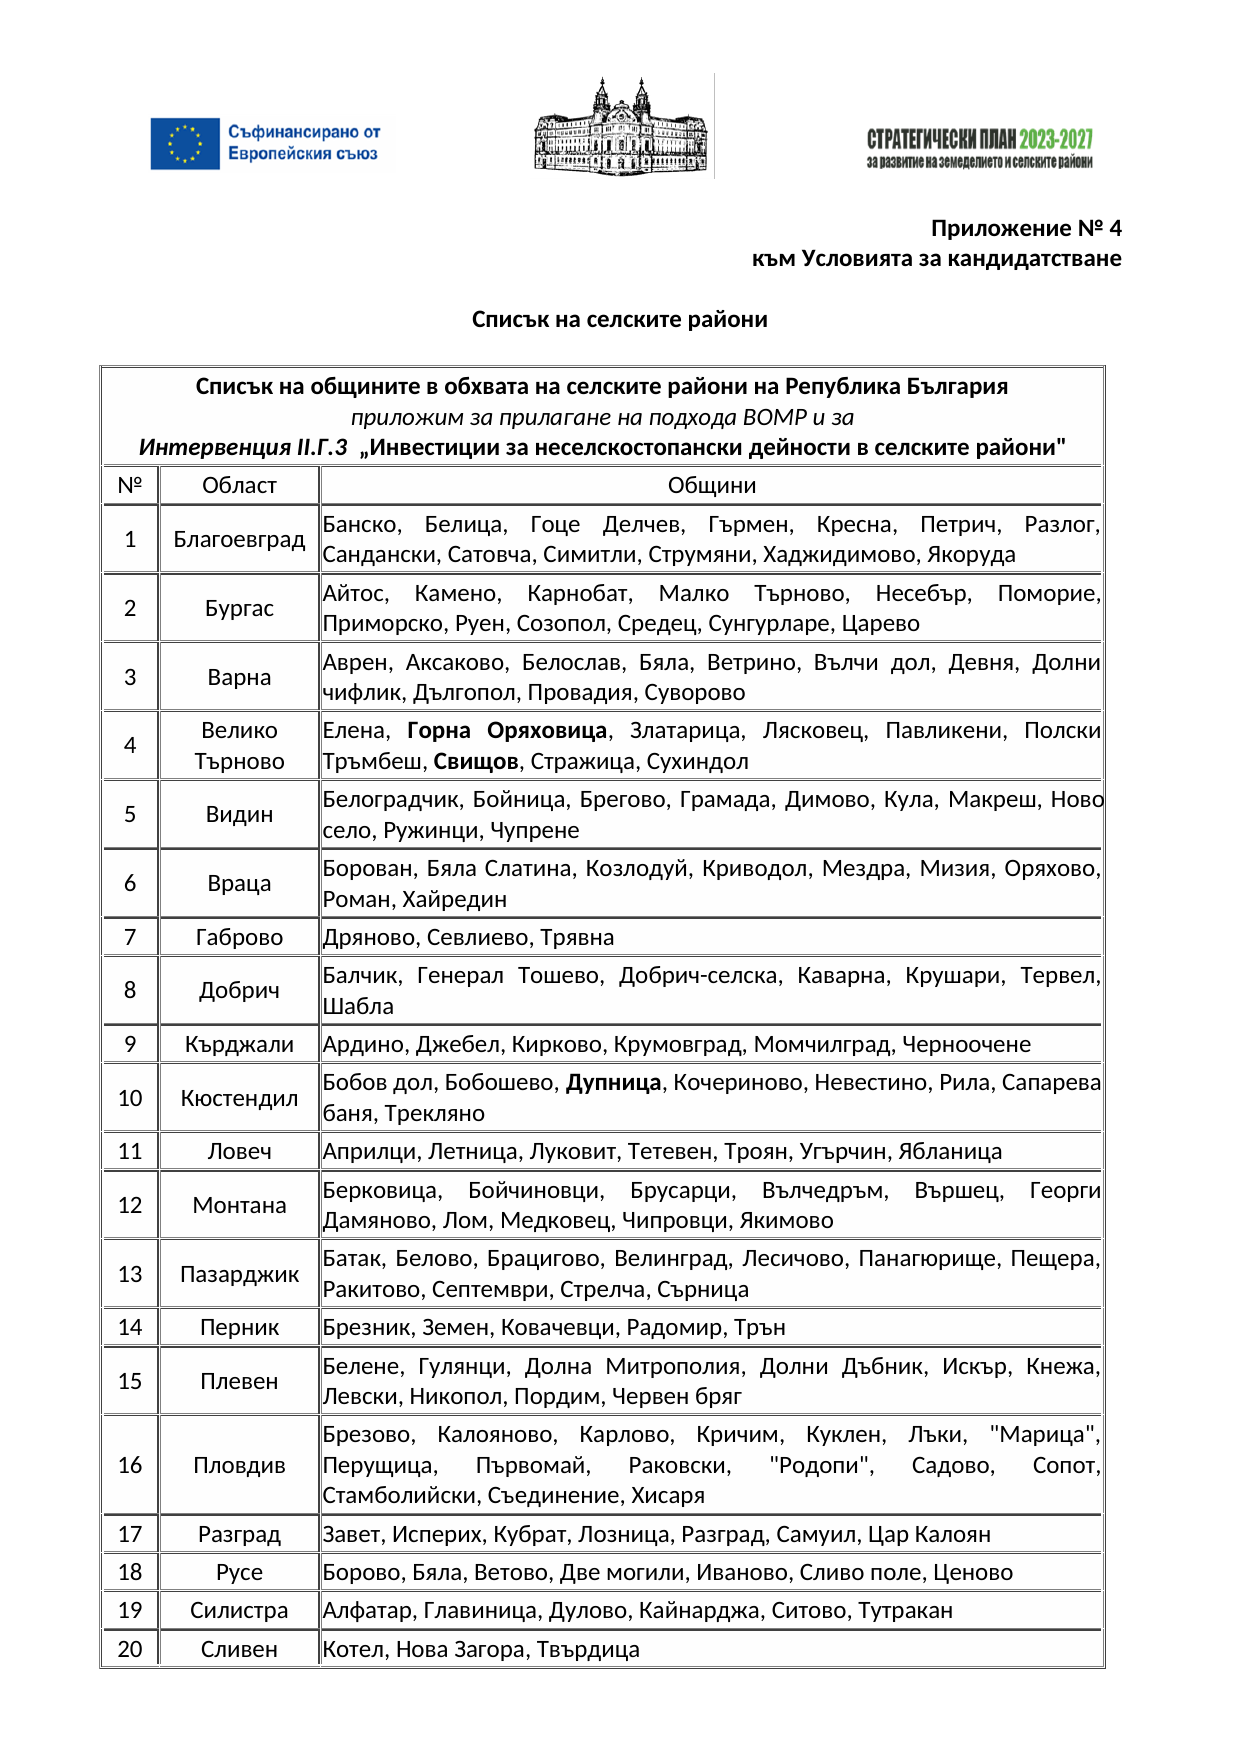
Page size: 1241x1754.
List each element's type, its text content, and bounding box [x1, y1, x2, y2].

table_cell 3 [102, 640, 158, 709]
table_cell Борован, Бяла Слатина, Козлодуй, Криводол, Мездра, Мизия, Оряхово, Роман, Хайредин [322, 847, 1103, 916]
table_cell Пловдив [161, 1416, 318, 1512]
table_cell Ардино, Джебел, Кирково, Крумовград, Момчилград, Черноочене [322, 1023, 1103, 1061]
picture [147, 73, 1093, 182]
table_cell Брезник, Земен, Ковачевци, Радомир, Трън [322, 1306, 1103, 1344]
table_cell 1 [101, 503, 157, 571]
table_cell Враца [161, 850, 318, 916]
table_cell 20 [101, 1628, 159, 1666]
table_cell Бургас [161, 575, 318, 640]
table_cell 9 [102, 1023, 157, 1061]
table_cell Бобов дол, Бобошево, Дупница, Кочериново, Невестино, Рила, Сапарева баня, Трекляно [322, 1061, 1103, 1130]
table_cell Берковица, Бойчиновци, Брусарци, Вълчедръм, Вършец, Георги Дамяново, Лом, Медковец, Чипровци, Якимово [320, 1168, 1104, 1237]
table_cell Банско, Белица, Гоце Делчев, Гърмен, Кресна, Петрич, Разлог, Сандански, Сатовча, Симитли, Струмяни, Хаджидимово, Якоруда [322, 503, 1104, 571]
table_cell Ловеч [161, 1133, 318, 1168]
table_cell Варна [161, 643, 318, 709]
table_cell Аврен, Аксаково, Белослав, Бяла, Ветрино, Вълчи дол, Девня, Долни чифлик, Дългопол, Провадия, Суворово [322, 640, 1103, 709]
table_cell Перник [161, 1309, 318, 1344]
table_cell Плевен [161, 1348, 318, 1413]
table_cell Благоевград [161, 506, 318, 571]
table_cell Добрич [161, 957, 318, 1023]
table_cell № [102, 464, 158, 502]
table_cell 16 [102, 1413, 158, 1512]
table_cell Габрово [161, 919, 318, 954]
table_cell Силистра [161, 1592, 318, 1627]
table_cell Априлци, Летница, Луковит, Тетевен, Троян, Угърчин, Ябланица [322, 1130, 1103, 1168]
table_cell Общини [322, 464, 1103, 502]
table_cell Котел, Нова Загора, Твърдица [320, 1628, 1104, 1666]
table_cell Кърджали [161, 1026, 318, 1061]
table_cell Алфатар, Главиница, Дулово, Кайнарджа, Ситово, Тутракан [322, 1589, 1103, 1627]
table_cell Елена, Горна Оряховица, Златарица, Лясковец, Павликени, Полски Тръмбеш, Свищов, Стражица, Сухиндол [322, 709, 1103, 778]
table_cell Пазарджик [161, 1240, 318, 1306]
table_cell 19 [102, 1589, 158, 1627]
table_cell 18 [102, 1551, 158, 1589]
table_cell Белоградчик, Бойница, Брегово, Грамада, Димово, Кула, Макреш, Ново село, Ружинци, Чупрене [322, 778, 1103, 847]
table_cell 17 [101, 1513, 157, 1551]
table_cell 15 [101, 1344, 159, 1413]
table_cell Брезово, Калояново, Карлово, Кричим, Куклен, Лъки, "Марица", Перущица, Първомай, Раковски, "Родопи", Садово, Сопот, Стамболийски, Съединение, Хисаря [322, 1413, 1103, 1512]
table_cell Разград [161, 1516, 318, 1551]
table_cell 12 [101, 1168, 159, 1237]
table_cell Монтана [161, 1172, 318, 1237]
table_cell 13 [102, 1237, 158, 1306]
table_cell Кюстендил [161, 1064, 318, 1130]
text Списък на селските райони [118, 304, 1122, 334]
table_cell 10 [102, 1061, 158, 1130]
table_cell Сливен [159, 1630, 320, 1666]
table_cell Област [161, 467, 318, 502]
table_cell 2 [102, 571, 158, 640]
table_cell 14 [102, 1306, 158, 1344]
table_cell 5 [102, 778, 158, 847]
text към Условията за кандидатстване [118, 243, 1122, 273]
table_cell Борово, Бяла, Ветово, Две могили, Иваново, Сливо поле, Ценово [322, 1551, 1103, 1589]
table_cell 11 [102, 1130, 158, 1168]
table_cell Русе [161, 1554, 318, 1589]
table_cell Балчик, Генерал Тошево, Добрич-селска, Каварна, Крушари, Тервел, Шабла [322, 954, 1103, 1023]
table_cell 4 [102, 709, 158, 778]
table_cell Завет, Исперих, Кубрат, Лозница, Разград, Самуил, Цар Калоян [322, 1513, 1104, 1551]
table_cell Айтос, Камено, Карнобат, Малко Търново, Несебър, Поморие, Приморско, Руен, Созопол, Средец, Сунгурларе, Царево [322, 571, 1103, 640]
table_header Списък на общините в обхвата на селските райони на Република България приложим за прилагане на подхода ВОМР и за Интервенция II.Г.3 „Инвестиции за неселскостопански дейности в селските райони" [102, 368, 1103, 464]
table_cell 8 [102, 954, 158, 1023]
table_cell Велико Търново [161, 712, 318, 778]
text Приложение № 4 [118, 212, 1122, 243]
table_cell Дряново, Севлиево, Трявна [322, 916, 1104, 954]
table_cell Видин [161, 781, 318, 847]
table_cell Белене, Гулянци, Долна Митрополия, Долни Дъбник, Искър, Кнежа, Левски, Никопол, Пордим, Червен бряг [320, 1344, 1104, 1413]
table_cell Батак, Белово, Брацигово, Велинград, Лесичово, Панагюрище, Пещера, Ракитово, Септември, Стрелча, Сърница [322, 1237, 1103, 1306]
table_cell 6 [102, 847, 157, 916]
table_cell 7 [101, 916, 157, 954]
